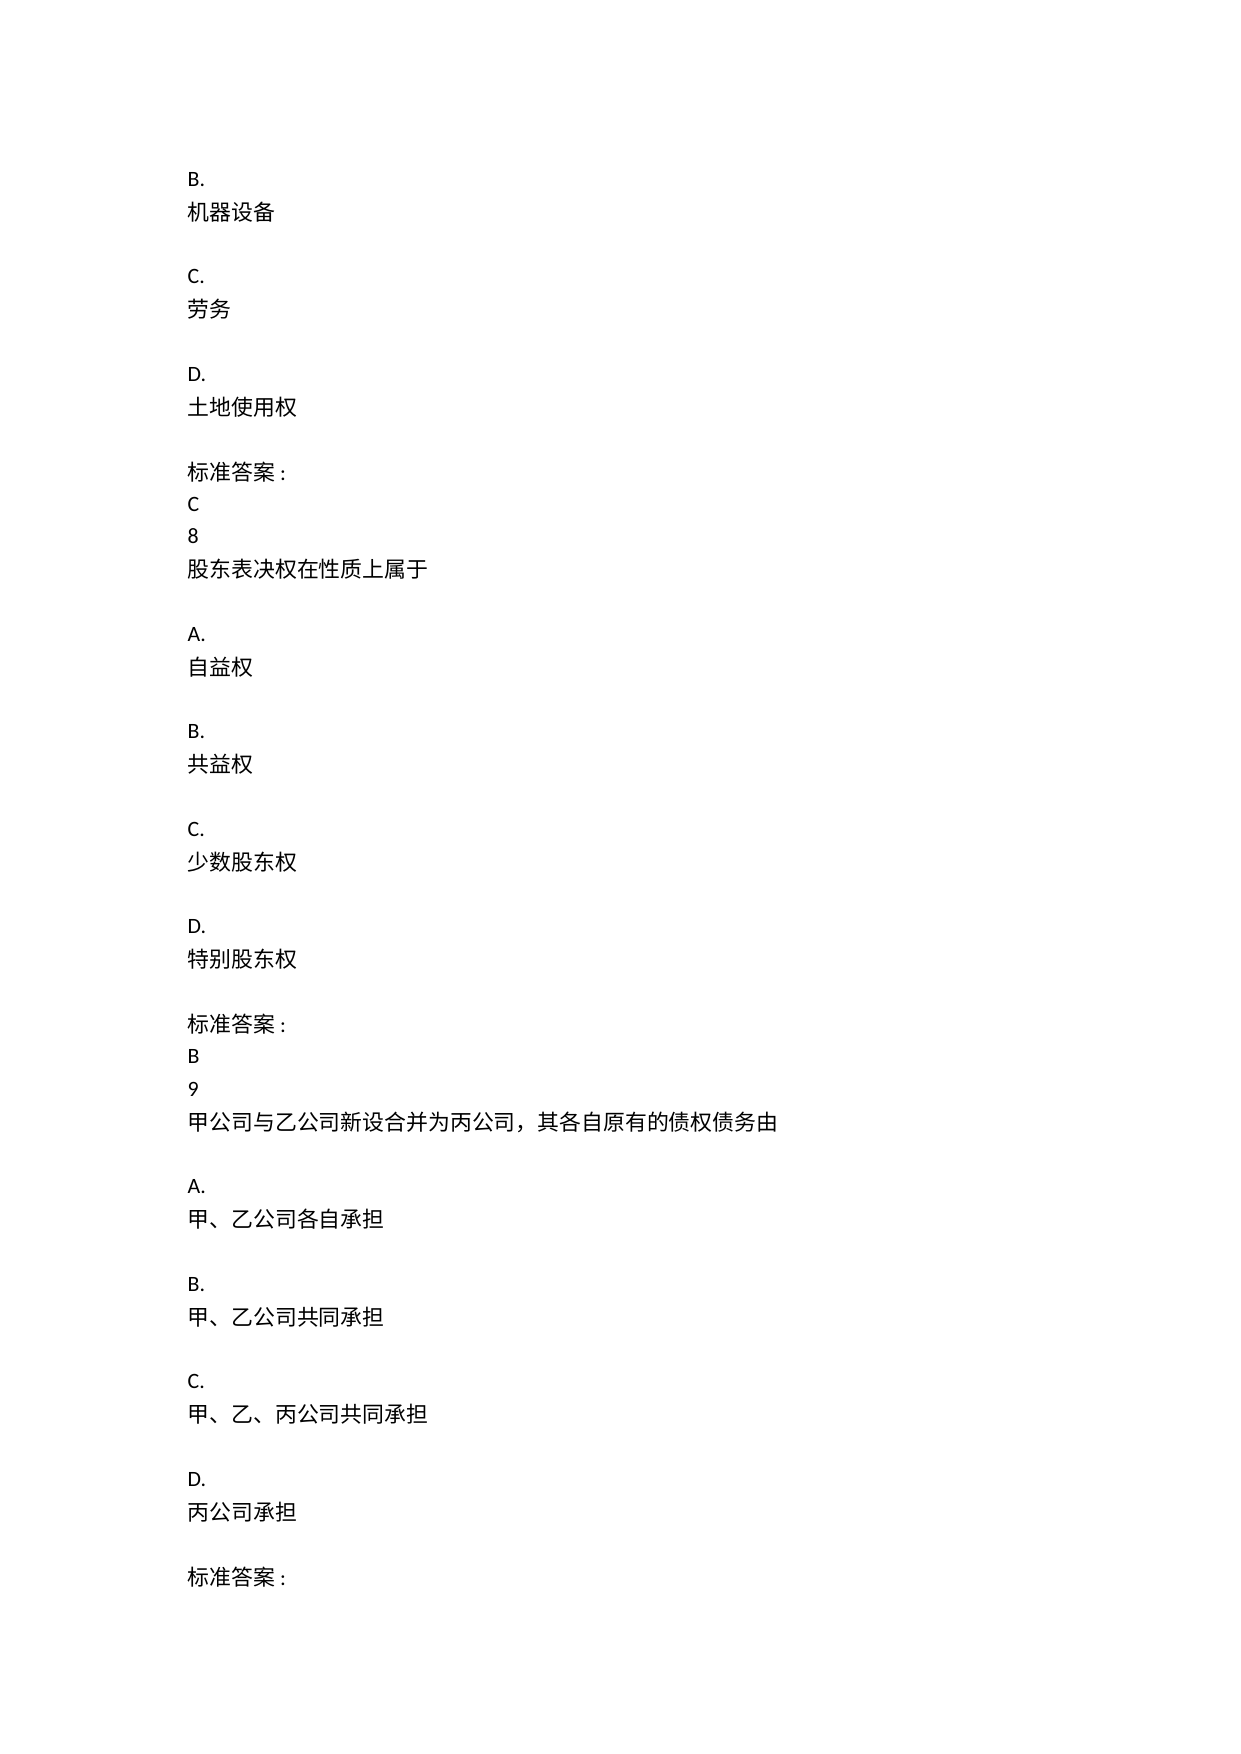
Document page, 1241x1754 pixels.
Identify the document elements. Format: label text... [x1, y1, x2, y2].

text B. [187, 162, 1053, 194]
text 9 [187, 1072, 1053, 1104]
text 甲、乙公司共同承担 [187, 1299, 1053, 1332]
text 自益权 [187, 649, 1053, 682]
text 机器设备 [187, 194, 1053, 227]
text 甲公司与乙公司新设合并为丙公司，其各自原有的债权债务由 [187, 1104, 1053, 1137]
text 特别股东权 [187, 942, 1053, 974]
text 8 [187, 519, 1053, 552]
text B [187, 1039, 1053, 1072]
text 标准答案 : [187, 454, 1053, 487]
text 少数股东权 [187, 844, 1053, 877]
text 土地使用权 [187, 389, 1053, 422]
text D. [187, 357, 1053, 389]
text 丙公司承担 [187, 1494, 1053, 1527]
text D. [187, 1462, 1053, 1494]
text A. [187, 1169, 1053, 1202]
text B. [187, 1267, 1053, 1299]
text C. [187, 1364, 1053, 1397]
text B. [187, 714, 1053, 747]
text D. [187, 909, 1053, 942]
text 甲、乙、丙公司共同承担 [187, 1397, 1053, 1429]
text 标准答案 : [187, 1559, 1053, 1592]
text C. [187, 259, 1053, 292]
text C [187, 487, 1053, 519]
text A. [187, 617, 1053, 649]
text 共益权 [187, 747, 1053, 779]
text 劳务 [187, 292, 1053, 324]
text 甲、乙公司各自承担 [187, 1202, 1053, 1234]
text 标准答案 : [187, 1007, 1053, 1039]
text C. [187, 812, 1053, 844]
text 股东表决权在性质上属于 [187, 552, 1053, 584]
